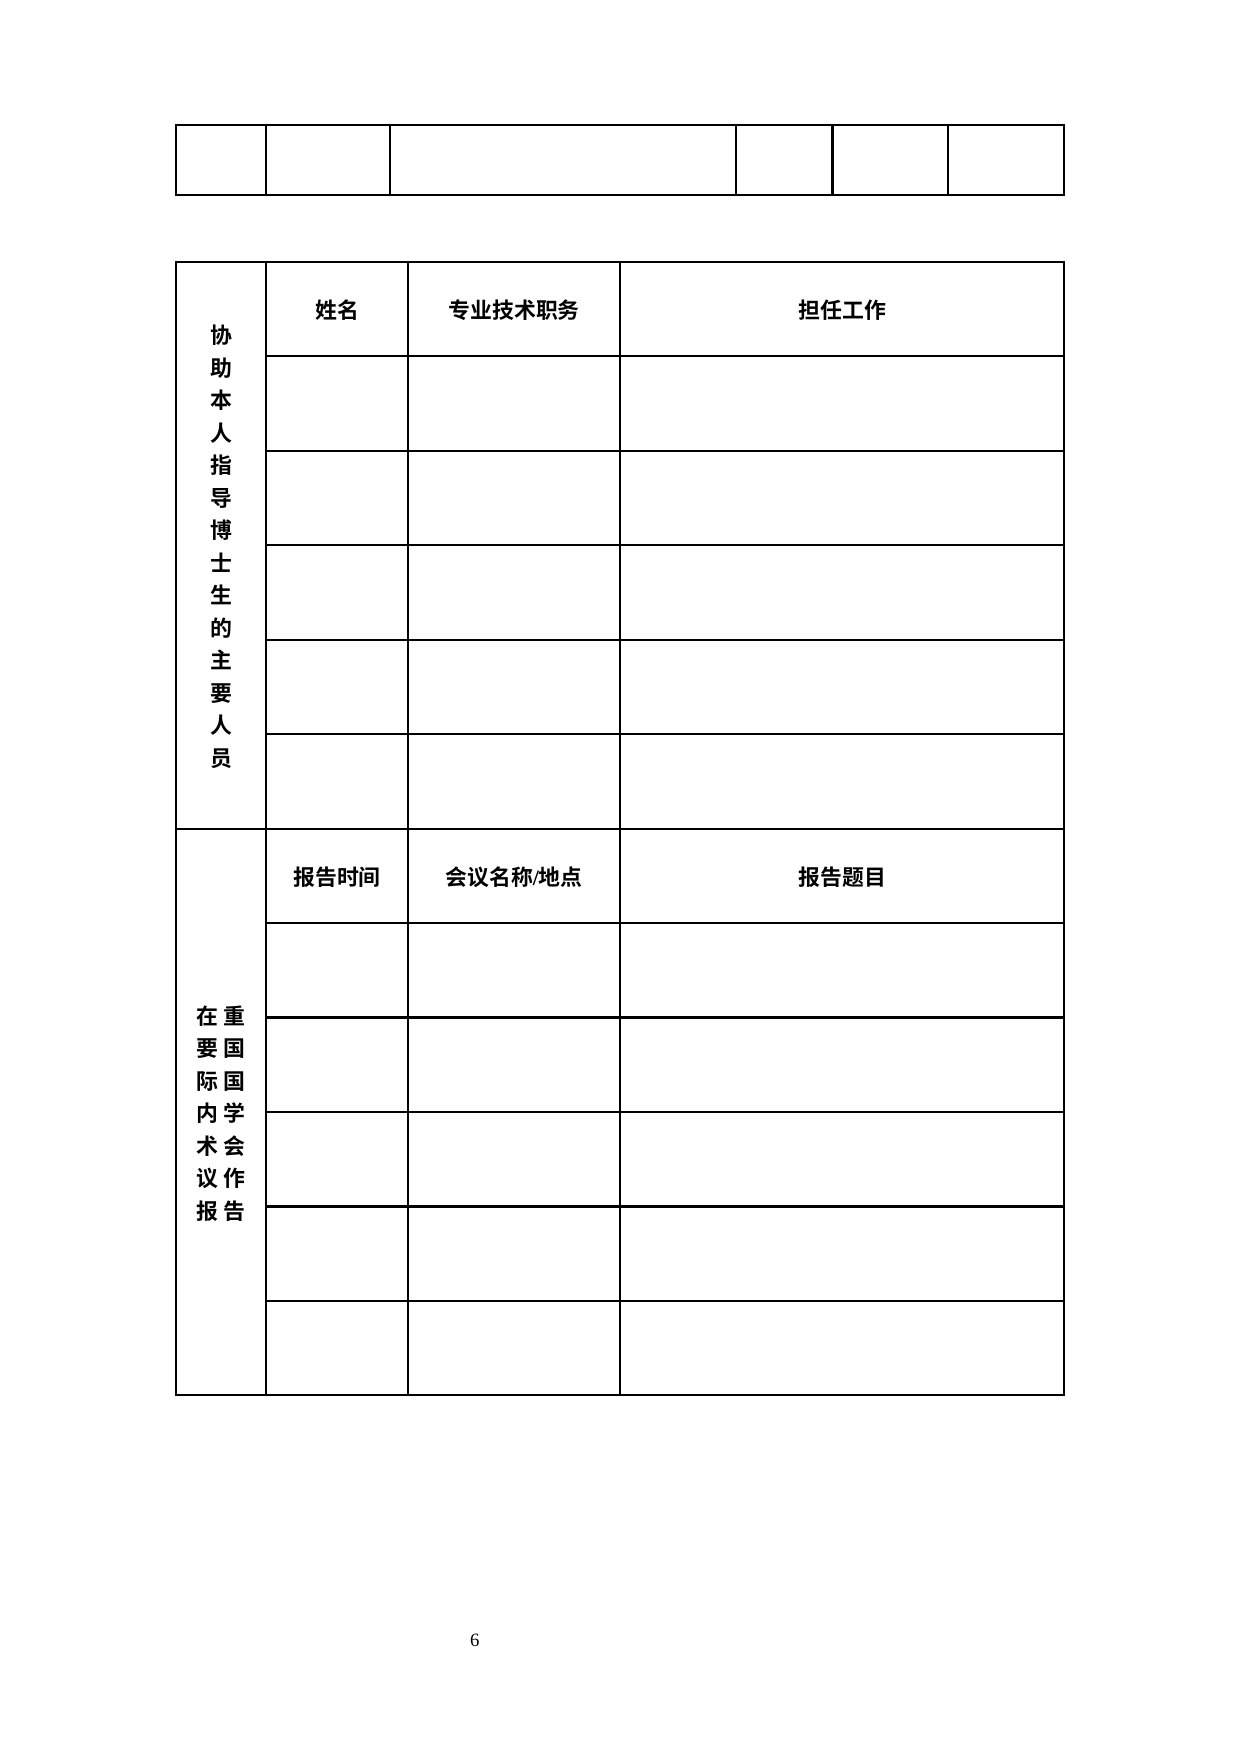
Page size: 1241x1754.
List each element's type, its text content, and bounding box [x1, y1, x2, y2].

table_cell [621, 1019, 1063, 1111]
table_cell [409, 641, 619, 733]
table_cell [409, 546, 619, 638]
table_cell [409, 924, 619, 1016]
table_cell [409, 452, 619, 544]
table_cell [267, 357, 407, 449]
table_cell [409, 1019, 619, 1111]
table_cell [409, 735, 619, 827]
table_cell [621, 1113, 1063, 1205]
table_cell [409, 1113, 619, 1205]
table_cell [621, 924, 1063, 1016]
table_header 担任工作 [621, 263, 1063, 355]
table_cell [267, 735, 407, 827]
table_cell 报告时间 [267, 830, 407, 922]
table_cell [834, 126, 947, 193]
table_header 专业技术职务 [409, 263, 619, 355]
table_cell 报告题目 [621, 830, 1063, 922]
table_cell [267, 1019, 407, 1111]
table_cell [267, 924, 407, 1016]
table_cell 在 重 要 国 际 国 内 学 术 会 议 作 报 告 [177, 830, 265, 1394]
table_cell [391, 126, 735, 193]
table_cell [621, 1302, 1063, 1394]
table_cell [409, 357, 619, 449]
table_cell [267, 641, 407, 733]
table_cell [267, 546, 407, 638]
table_cell [621, 1208, 1063, 1300]
table_cell [621, 357, 1063, 449]
table_cell [621, 641, 1063, 733]
table_cell [409, 1302, 619, 1394]
table_cell [621, 452, 1063, 544]
table_cell [267, 1113, 407, 1205]
table_cell [267, 452, 407, 544]
table_cell [267, 126, 389, 193]
table_cell [409, 1208, 619, 1300]
table_header 协 助 本 人 指 导 博 士 生 的 主 要 人 员 [177, 263, 265, 827]
table_cell [267, 1302, 407, 1394]
table_cell [949, 126, 1063, 193]
table_cell 会议名称/地点 [409, 830, 619, 922]
table_cell [621, 735, 1063, 827]
table_cell [737, 126, 831, 193]
table_header 姓名 [267, 263, 407, 355]
table_cell [267, 1208, 407, 1300]
table_cell [621, 546, 1063, 638]
